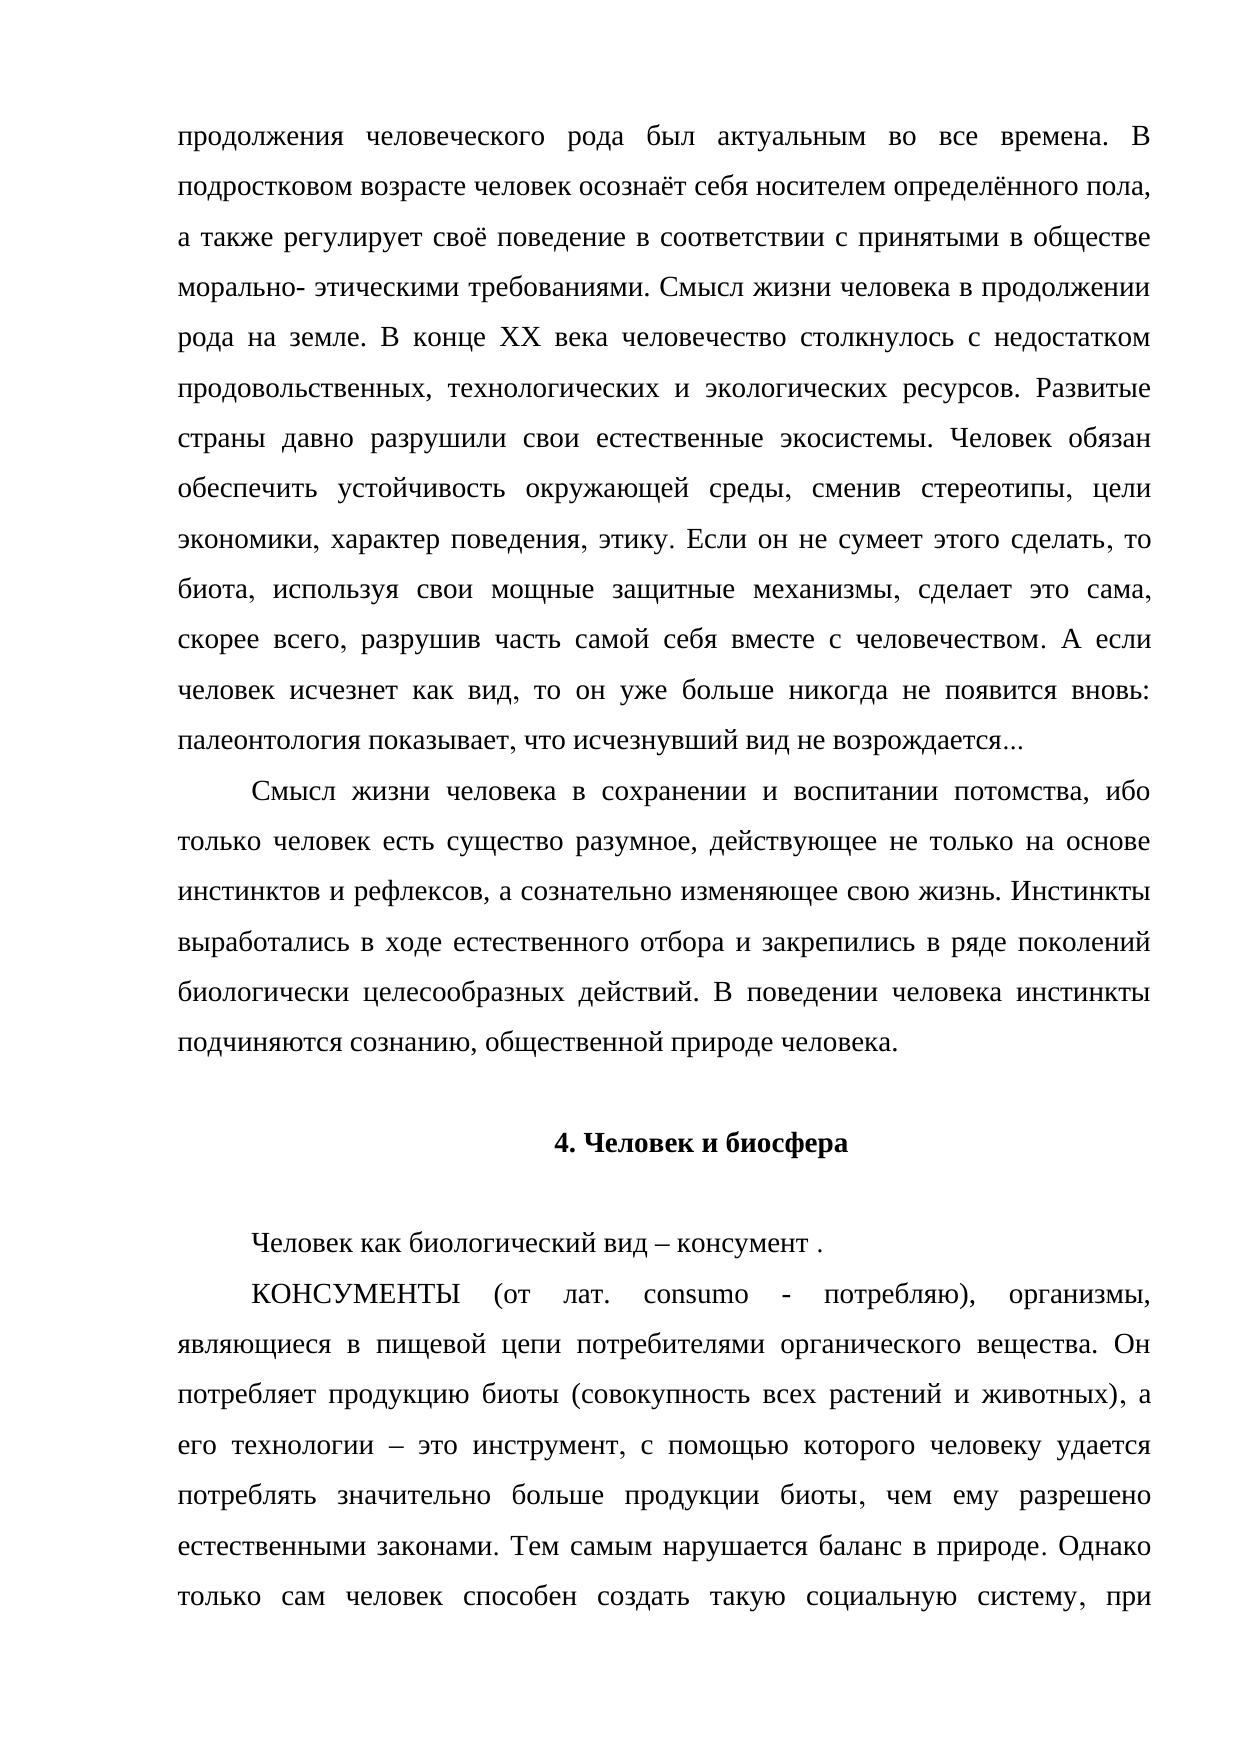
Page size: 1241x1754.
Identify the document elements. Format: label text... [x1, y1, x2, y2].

text Смысл жизни человека в сохранении и воспитании потомства, ибо только человек есть существо разумное, действующее не только на основе инстинктов и рефлексов, а сознательно изменяющее свою жизнь. Инстинкты выработались в ходе естественного отбора и закрепились в ряде поколений биологически целесообразных действий. В поведении человека инстинкты подчиняются сознанию, общественной природе человека. [177, 773, 1152, 1058]
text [177, 118, 1152, 756]
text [177, 1276, 1152, 1612]
text 4. Человек и биосфера [177, 1125, 1152, 1158]
text Человек как биологический вид – консумент [177, 1226, 1152, 1259]
